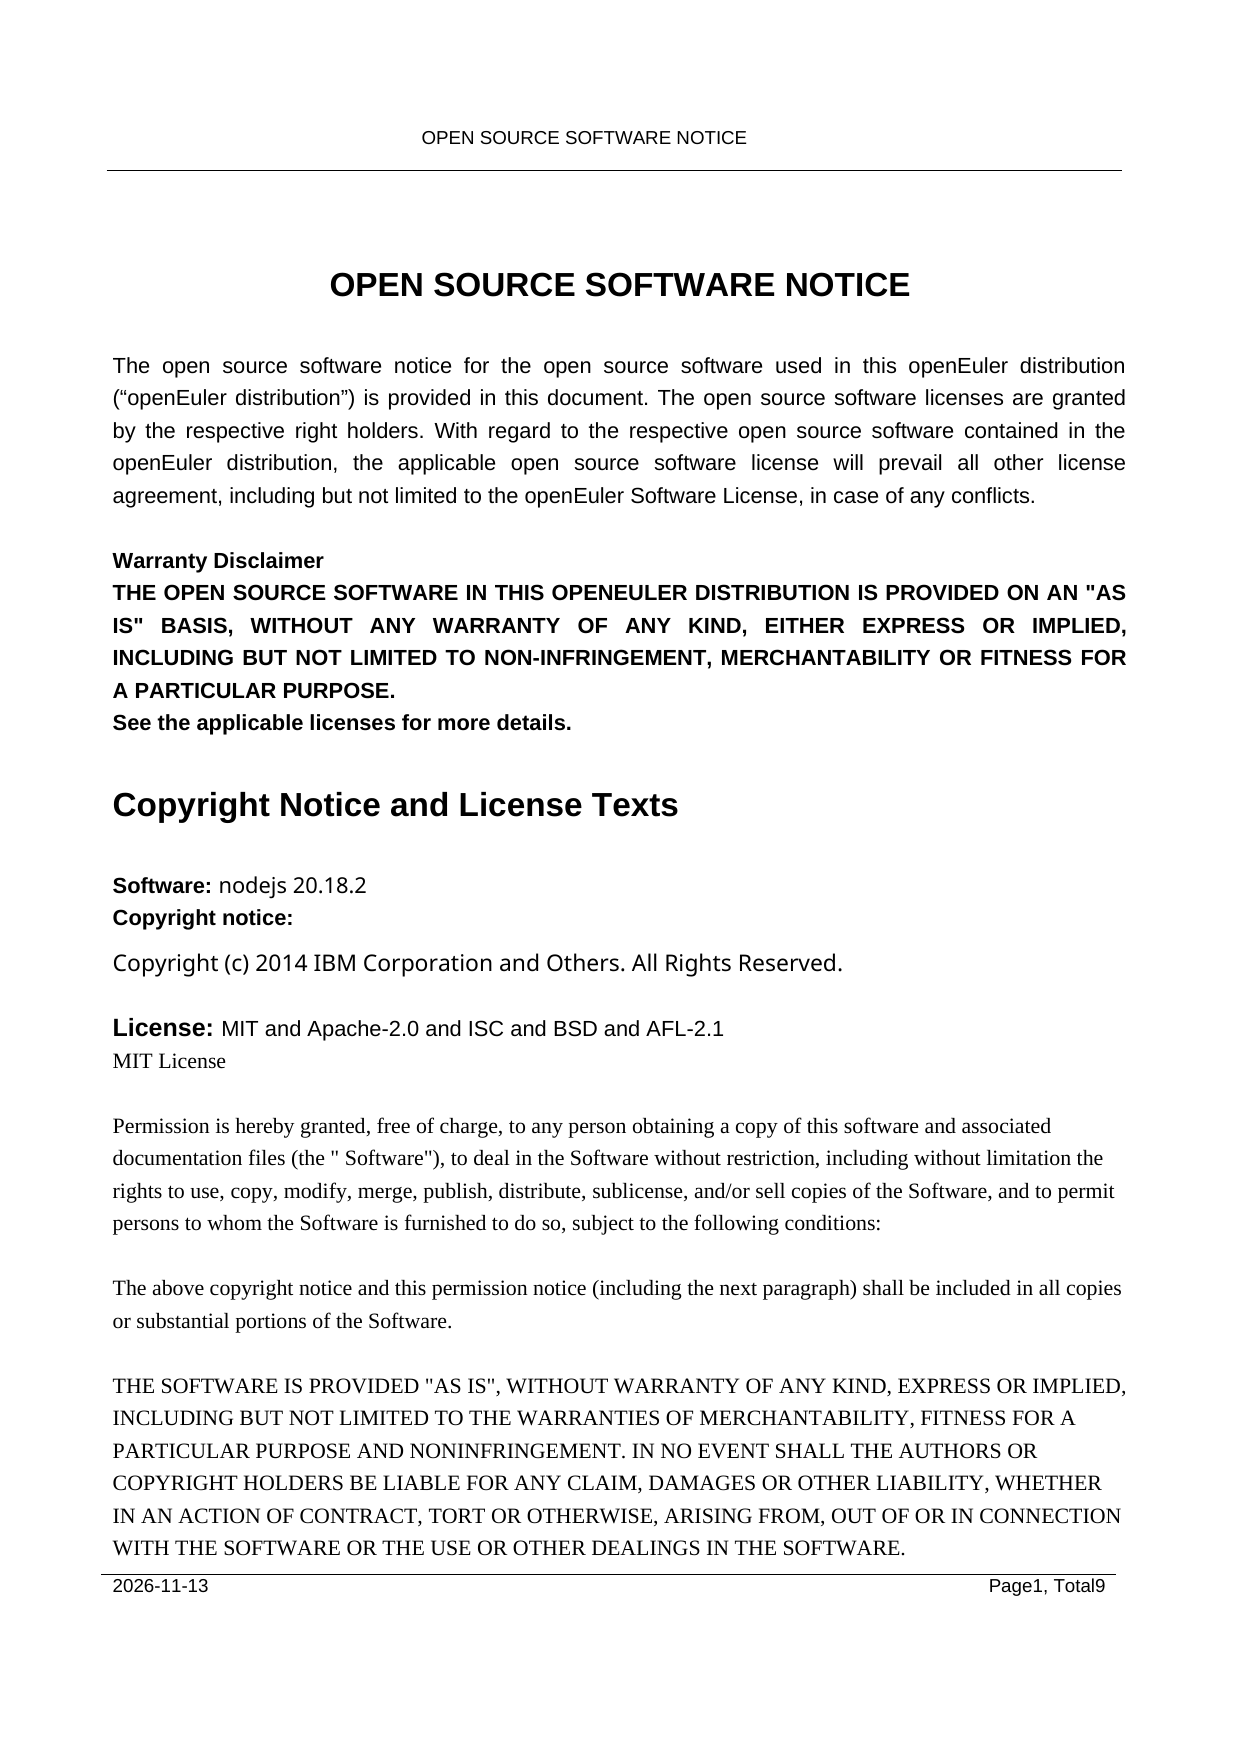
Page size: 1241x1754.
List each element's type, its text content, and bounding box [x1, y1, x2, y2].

title Software: nodejs 20.18.2 [112, 869, 1128, 901]
text Copyright Notice and License Texts [112, 771, 1128, 836]
text The open source software notice for the open source software used in this openEuler distribution (“openEuler distribution”) is provided in this document. The open source software licenses are granted by the respective right holders. With regard to the respective open source software contained in the openEuler distribution, the applicable open source software license will prevail all other license agreement, including but not limited to the openEuler Software License, in case of any conflicts. [112, 349, 1128, 511]
text Copyright (c) 2014 IBM Corporation and Others. All Rights Reserved. [112, 947, 1128, 1012]
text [112, 1044, 1128, 1564]
text Warranty Disclaimer [112, 544, 1128, 576]
text Copyright notice: [112, 901, 1128, 934]
text OPEN SOURCE SOFTWARE NOTICE [112, 251, 1128, 316]
text THE OPEN SOURCE SOFTWARE IN THIS OPENEULER DISTRIBUTION IS PROVIDED ON AN "AS IS" BASIS, WITHOUT ANY WARRANTY OF ANY KIND, EITHER EXPRESS OR IMPLIED, INCLUDING BUT NOT LIMITED TO NON-INFRINGEMENT, MERCHANTABILITY OR FITNESS FOR A PARTICULAR PURPOSE. See the applicable licenses for more details. [112, 576, 1128, 739]
text License: MIT and Apache-2.0 and ISC and BSD and AFL-2.1 [112, 1012, 1128, 1044]
